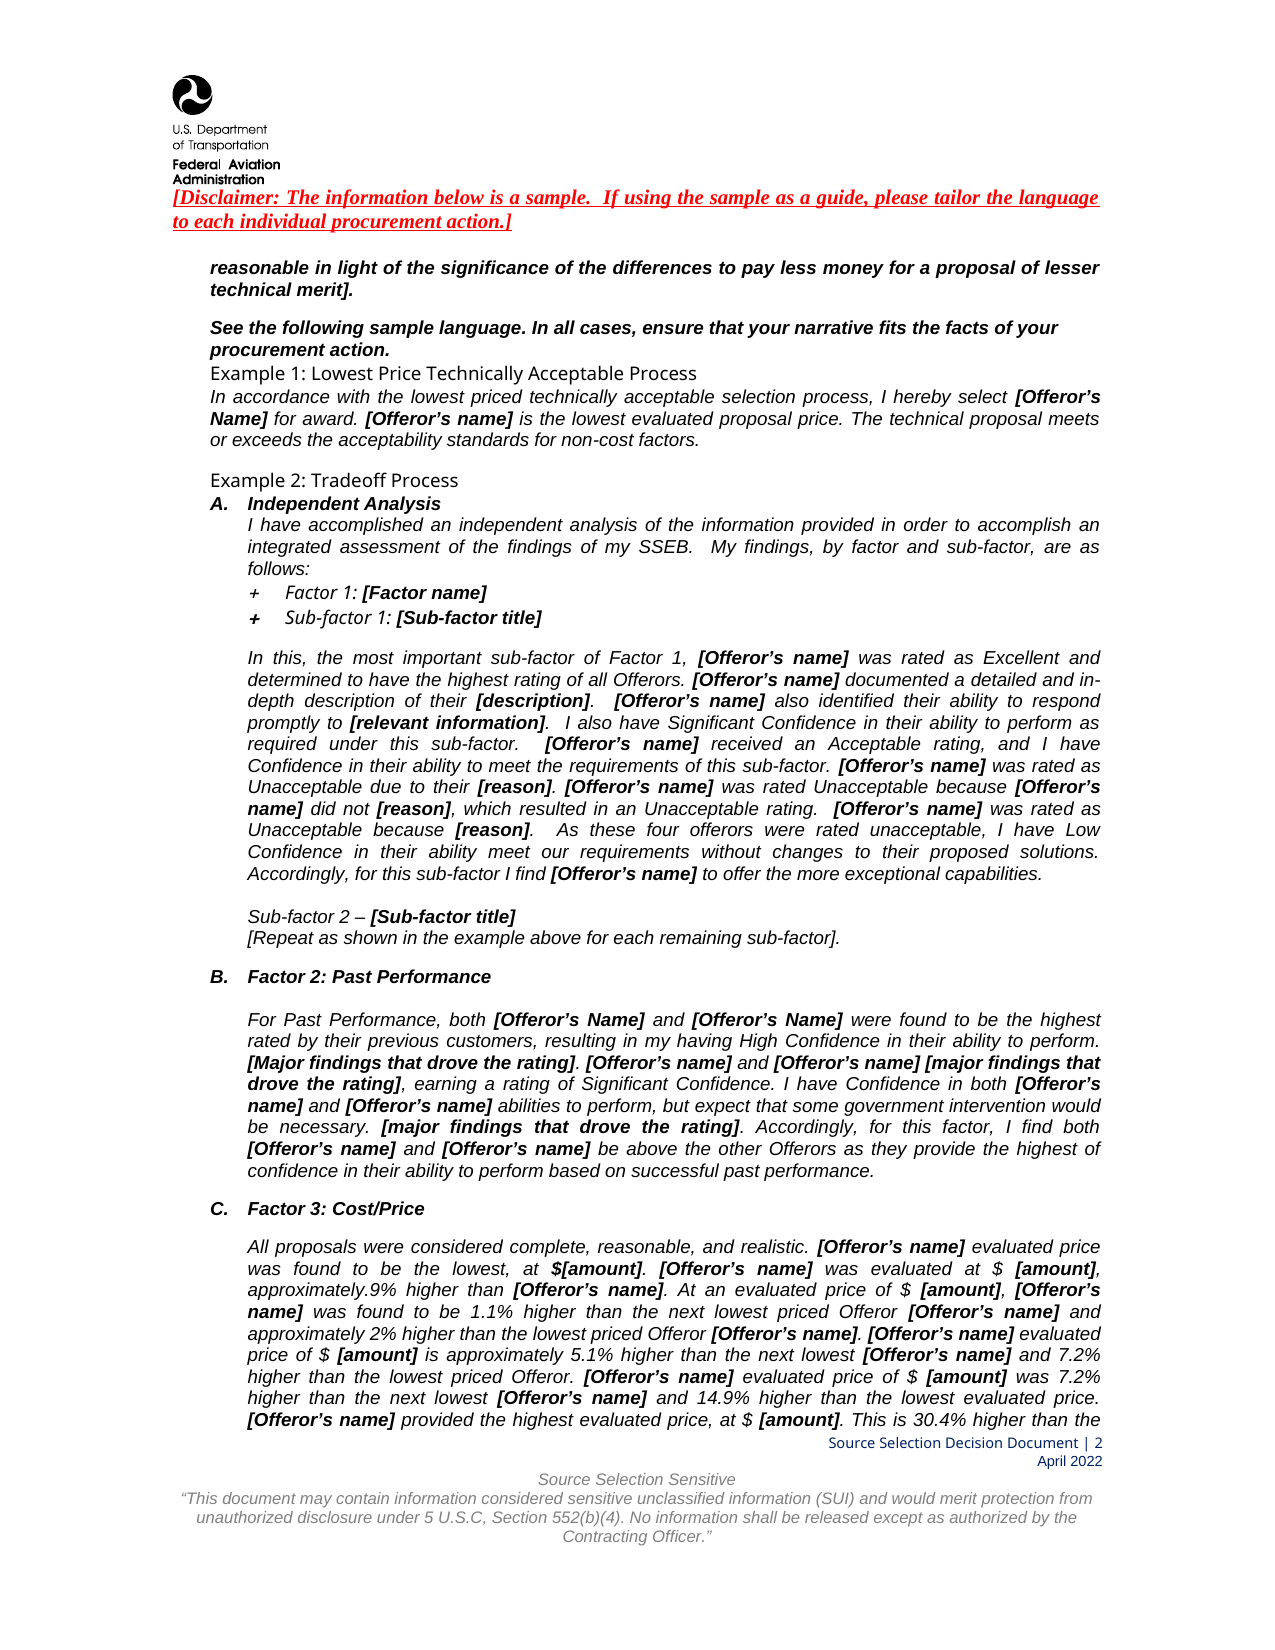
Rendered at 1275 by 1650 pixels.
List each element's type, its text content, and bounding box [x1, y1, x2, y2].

list Factor 2: Past Performance [210, 965, 1102, 987]
text In this, the most important sub-factor of Factor 1, [Offeror’s name] was rated as Excellent and determined to have the highest rating of all Offerors. [Offeror’s name] documented a detailed and in-depth description of their [description]. [Offeror’s name] also identified their ability to respond promptly to [relevant information]. I also have Significant Confidence in their ability to perform as required under this sub-factor. [Offeror’s name] received an Acceptable rating, and I have Confidence in their ability to meet the requirements of this sub-factor. [Offeror’s name] was rated as Unacceptable due to their [reason]. [Offeror’s name] was rated Unacceptable because [Offeror’s name] did not [reason], which resulted in an Unacceptable rating. [Offeror’s name] was rated as Unacceptable because [reason]. As these four offerors were rated unacceptable, I have Low Confidence in their ability meet our requirements without changes to their proposed solutions. Accordingly, for this sub-factor I find [Offeror’s name] to offer the more exceptional capabilities. [247, 647, 1102, 884]
text [Repeat as shown in the example above for each remaining sub-factor]. [247, 927, 1102, 949]
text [210, 257, 1102, 300]
list Factor 1: [Factor name] [247, 579, 1102, 604]
list Sub-factor 1: [Sub-factor title] [247, 604, 1102, 630]
text Example 2: Tradeoff Process [210, 467, 1102, 493]
text For Past Performance, both [Offeror’s Name] and [Offeror’s Name] were found to be the highest rated by their previous customers, resulting in my having High Confidence in their ability to perform. [Major findings that drove the rating]. [Offeror’s name] and [Offeror’s name] [major findings that drove the rating], earning a rating of Significant Confidence. I have Confidence in both [Offeror’s name] and [Offeror’s name] abilities to perform, but expect that some government intervention would be necessary. [major findings that drove the rating]. Accordingly, for this factor, I find both [Offeror’s name] and [Offeror’s name] be above the other Offerors as they provide the highest of confidence in their ability to perform based on successful past performance. [247, 1008, 1102, 1181]
text Sub-factor 2 – [Sub-factor title] [247, 906, 1102, 927]
text See the following sample language. In all cases, ensure that your narrative fits the facts of your procurement action. [210, 317, 1102, 360]
text Example 1: Lowest Price Technically Acceptable Process [210, 360, 1102, 386]
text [247, 1236, 1102, 1430]
text In accordance with the lowest priced technically acceptable selection process, I hereby select [Offeror’s Name] for award. [Offeror’s name] is the lowest evaluated proposal price. The technical proposal meets or exceeds the acceptability standards for non-cost factors. [210, 386, 1102, 450]
text I have accomplished an independent analysis of the information provided in order to accomplish an integrated assessment of the findings of my SSEB. My findings, by factor and sub-factor, are as follows: [247, 514, 1102, 579]
list Independent Analysis [210, 493, 1102, 514]
list Factor 3: Cost/Price [210, 1198, 1102, 1219]
